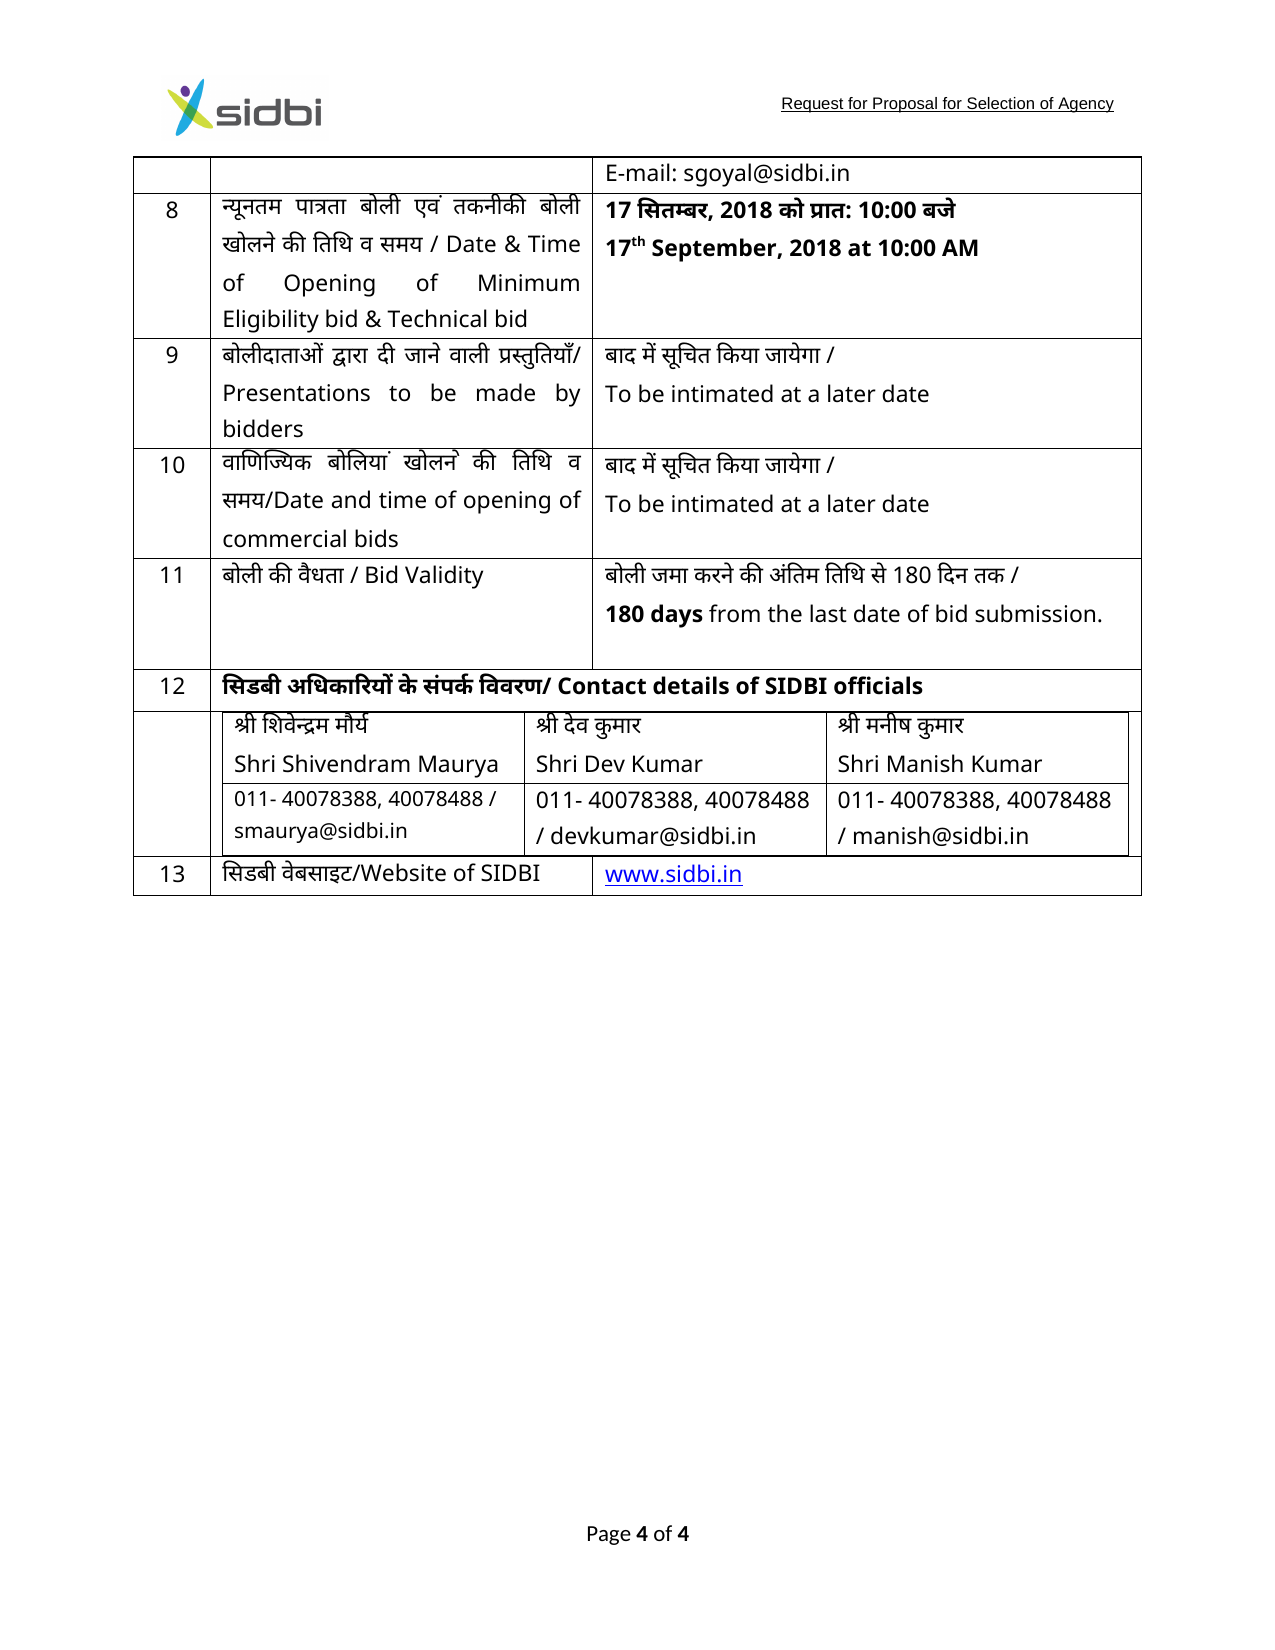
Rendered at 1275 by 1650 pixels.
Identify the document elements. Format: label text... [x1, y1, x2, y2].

table_cell [827, 713, 1128, 783]
table_cell [223, 713, 524, 783]
table_cell 11 [134, 559, 210, 669]
table_cell बोली की वैधता / Bid Validity [211, 559, 592, 669]
table_cell बाद में सूचित किया जायेगा / To be intimated at a later date [593, 449, 1141, 558]
table_cell 7 [134, 158, 210, 192]
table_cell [593, 158, 1141, 192]
table_cell बाद में सूचित किया जायेगा / To be intimated at a later date [593, 339, 1141, 448]
table_cell 9 [134, 339, 210, 448]
table_cell [525, 784, 826, 855]
table_cell www.sidbi.in [593, 857, 1141, 894]
table_cell [211, 712, 222, 856]
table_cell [211, 158, 592, 192]
table_cell [1129, 712, 1141, 856]
table_cell न्यूनतम पात्रता बोली एवं तकनीकी बोली खोलने की तिथि व समय / Date & Time of Opening of Minimum Eligibility bid & Technical bid [211, 194, 592, 338]
table_cell 8 [134, 194, 210, 338]
table_cell [223, 784, 524, 855]
table_cell [134, 712, 210, 856]
table_cell सिडबी अधिकारियों के संपर्क विवरण/ Contact details of SIDBI officials [211, 670, 1141, 711]
table_cell सिडबी वेबसाइट/Website of SIDBI [211, 857, 592, 894]
table_cell 17 सितम्बर, 2018 को प्रात: 10:00 बजे 17th September, 2018 at 10:00 AM [593, 194, 1141, 338]
table_cell 10 [134, 449, 210, 558]
table_cell [525, 713, 826, 783]
table_cell 13 [134, 857, 210, 894]
table_cell बोलीदाताओं द्वारा दी जाने वाली प्रस्तुतियाँ/ Presentations to be made by bidders [211, 339, 592, 448]
table_cell वाणिज्यिक बोलियां खोलने की तिथि व समय/Date and time of opening of commercial bids [211, 449, 592, 558]
table_cell [827, 784, 1128, 855]
table_cell 12 [134, 670, 210, 711]
table_cell बोली जमा करने की अंतिम तिथि से 180 दिन तक / 180 days from the last date of bid submission. [593, 559, 1141, 669]
